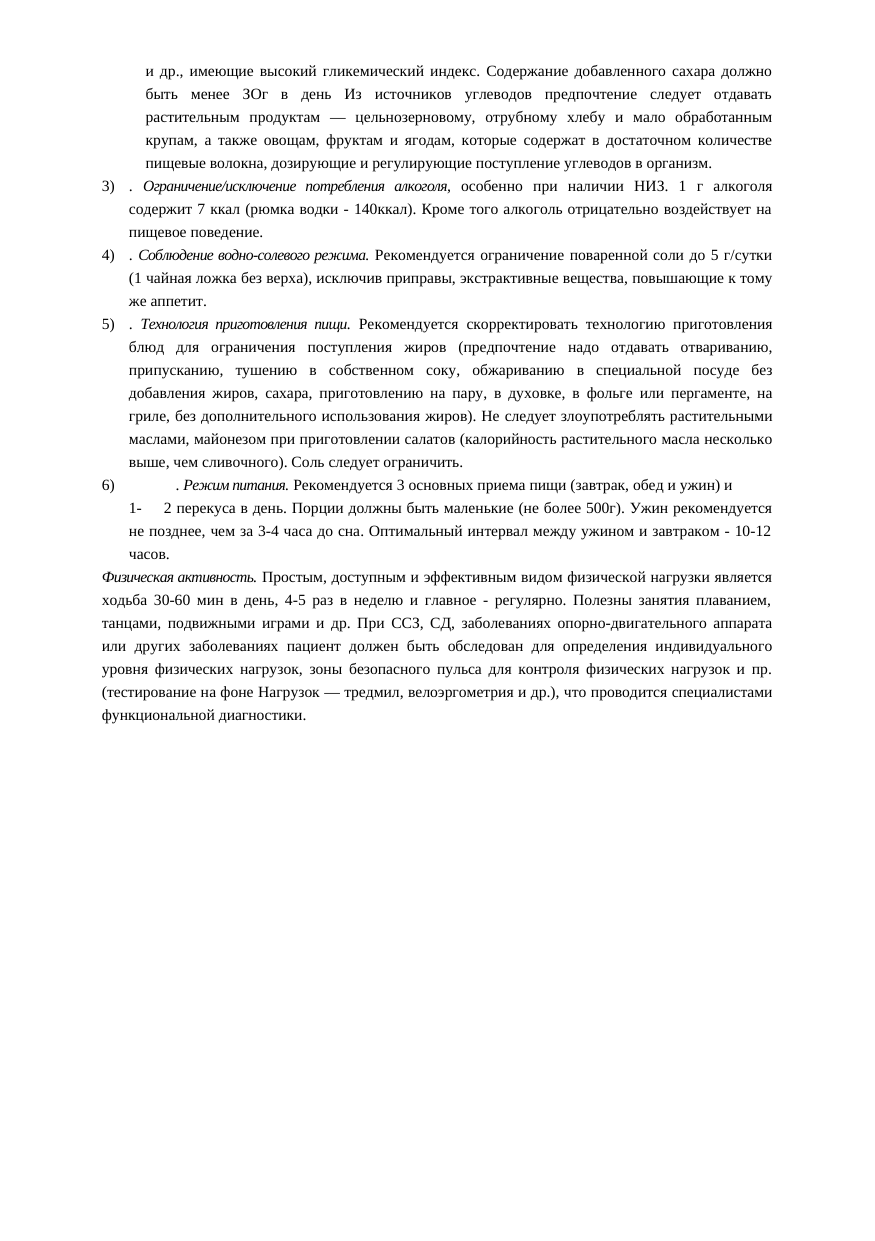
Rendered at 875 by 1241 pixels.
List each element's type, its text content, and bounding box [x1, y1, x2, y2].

text Физическая активность. Простым, доступным и эффективным видом физической нагрузки является ходьба 30-60 мин в день, 4-5 раз в неделю и главное - регулярно. Полезны занятия плаванием, танцами, подвижными играми и др. При ССЗ, СД, заболеваниях опорно-двигательного аппарата или других заболеваниях пациент должен быть обследован для определения индивидуального уровня физических нагрузок, зоны безопасного пульса для контроля физических нагрузок и пр. (тестирование на фоне Нагрузок — тредмил, велоэргометрия и др.), что проводится специалистами функциональной диагностики. [102, 564, 773, 725]
list . Соблюдение водно-солевого режима. Рекомендуется ограничение поваренной соли до 5 г/сутки (1 чайная ложка без верха), исключив приправы, экстрактивные вещества, повышающие к тому же аппетит. [102, 242, 773, 311]
list . Ограничение/исключение потребления алкоголя, особенно при наличии НИЗ. 1 г алкоголя содержит 7 ккал (рюмка водки - 140ккал). Кроме того алкоголь отрицательно воздействует на пищевое поведение. [102, 173, 773, 242]
list 2 перекуса в день. Порции должны быть маленькие (не более 500г). Ужин рекомендуется не позднее, чем за 3-4 часа до сна. Оптимальный интервал между ужином и завтраком - 10-12 часов. [129, 495, 773, 564]
text и др., имеющие высокий гликемический индекс. Содержание добавленного сахара должно быть менее ЗОг в день Из источников углеводов предпочтение следует отдавать растительным продуктам — цельнозерновому, отрубному хлебу и мало обработанным крупам, а также овощам, фруктам и ягодам, которые содержат в достаточном количестве пищевые волокна, дозирующие и регулирующие поступление углеводов в организм. [145, 58, 773, 173]
list . Режим питания. Рекомендуется 3 основных приема пищи (завтрак, обед и ужин) и [102, 472, 775, 495]
list . Технология приготовления пищи. Рекомендуется скорректировать технологию приготовления блюд для ограничения поступления жиров (предпочтение надо отдавать отвариванию, припусканию, тушению в собственном соку, обжариванию в специальной посуде без добавления жиров, сахара, приготовлению на пару, в духовке, в фольге или пергаменте, на гриле, без дополнительного использования жиров). Не следует злоупотреблять растительными маслами, майонезом при приготовлении салатов (калорийность растительного масла несколько выше, чем сливочного). Соль следует ограничить. [102, 311, 773, 472]
